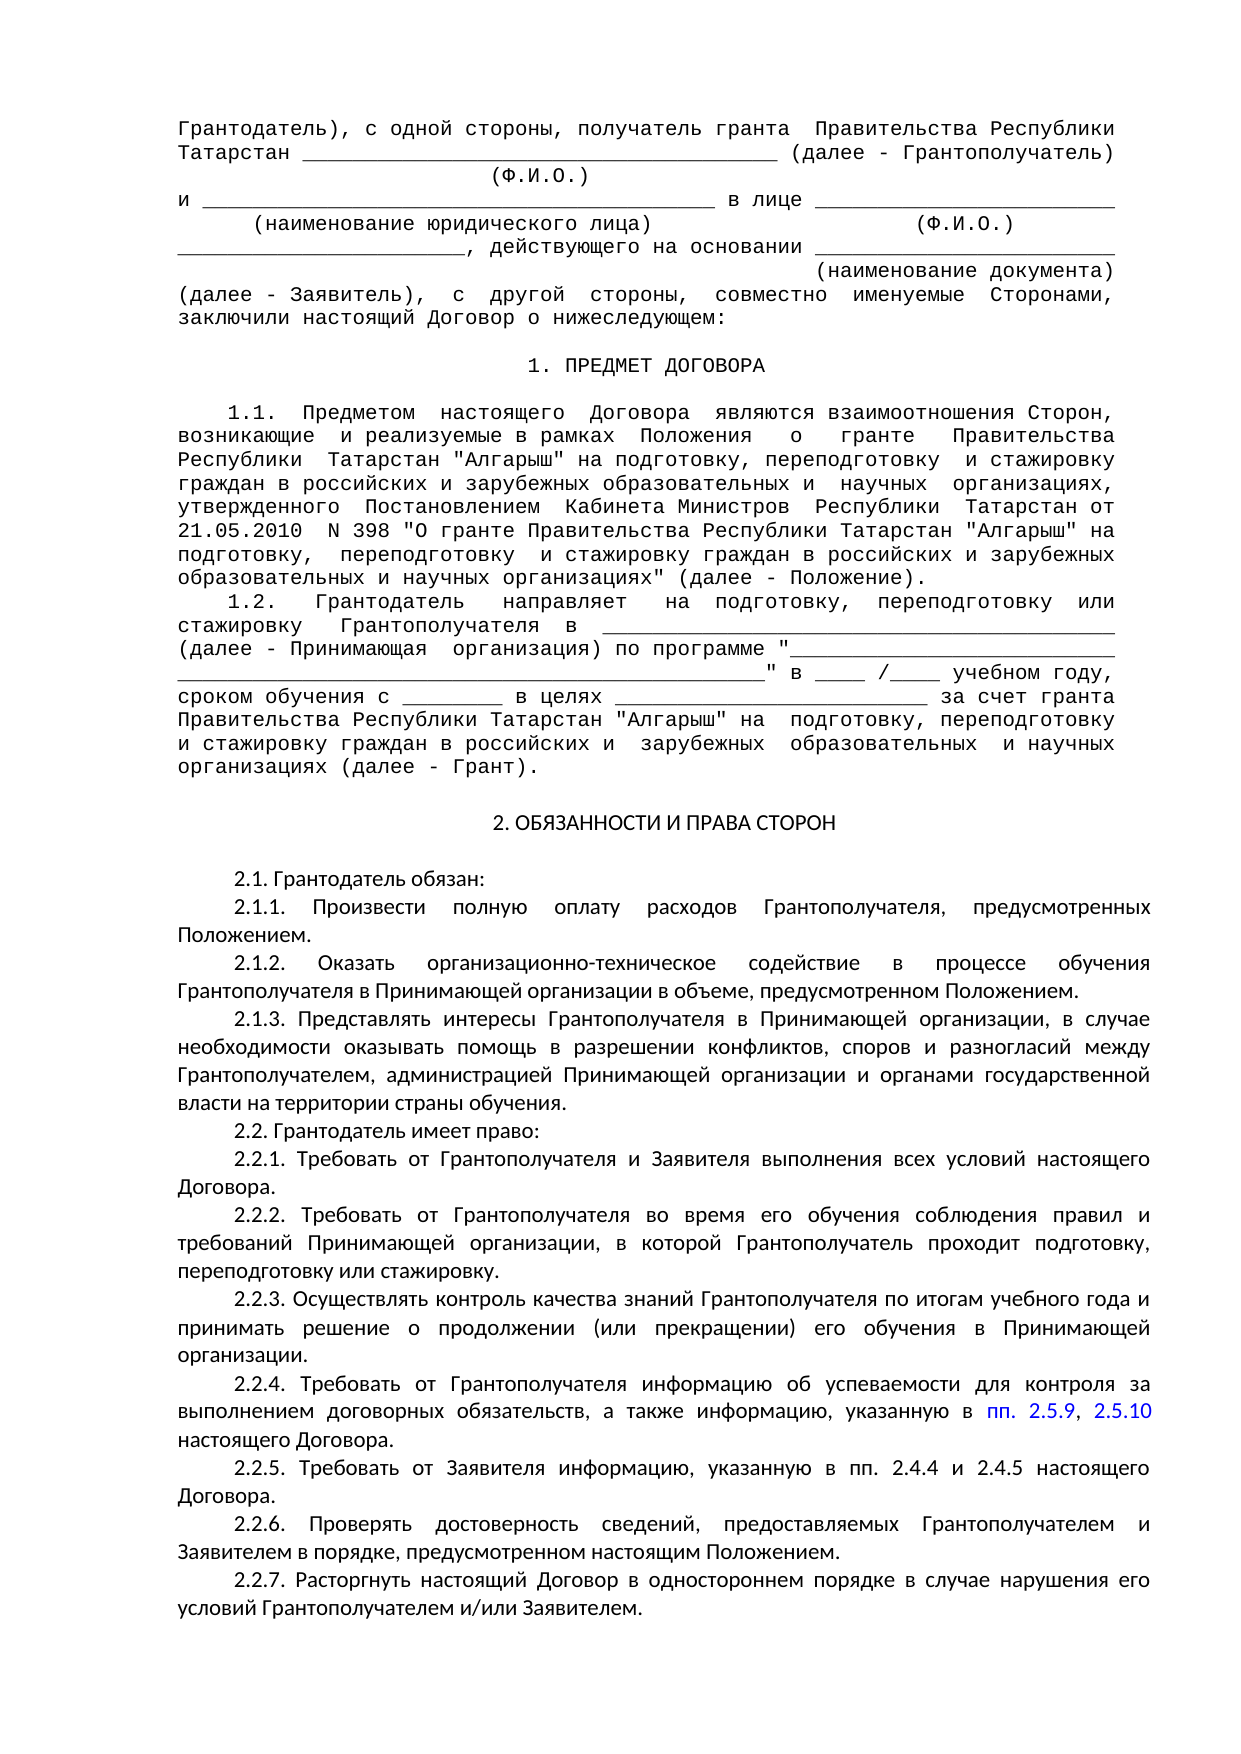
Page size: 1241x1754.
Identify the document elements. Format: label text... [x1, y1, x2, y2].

text 2.2.4. Требовать от Грантополучателя информацию об успеваемости для контроля за выполнением договорных обязательств, а также информацию, указанную в пп. 2.5.9, 2.5.10 настоящего Договора. [177, 1369, 1152, 1453]
text утвержденного Постановлением Кабинета Министров Республики Татарстан от [177, 496, 1152, 520]
text 2.2.7. Расторгнуть настоящий Договор в одностороннем порядке в случае нарушения его условий Грантополучателем и/или Заявителем. [177, 1565, 1152, 1621]
text 1. ПРЕДМЕТ ДОГОВОРА [177, 354, 1152, 378]
text (Ф.И.О.) [177, 165, 1152, 189]
text Грантодатель), с одной стороны, получатель гранта Правительства Республики [177, 118, 1152, 142]
text Республики Татарстан "Алгарыш" на подготовку, переподготовку и стажировку [177, 449, 1152, 473]
text 2.2.3. Осуществлять контроль качества знаний Грантополучателя по итогам учебного года и принимать решение о продолжении (или прекращении) его обучения в Принимающей организации. [177, 1284, 1152, 1369]
text 2. ОБЯЗАННОСТИ И ПРАВА СТОРОН [177, 808, 1152, 836]
text (наименование документа) [177, 260, 1152, 284]
text (далее - Принимающая организация) по программе "__________________________ [177, 638, 1152, 662]
text Правительства Республики Татарстан "Алгарыш" на подготовку, переподготовку [177, 709, 1152, 733]
text 2.1.1. Произвести полную оплату расходов Грантополучателя, предусмотренных Положением. [177, 892, 1152, 948]
text стажировку Грантополучателя в _________________________________________ [177, 615, 1152, 638]
text 1.1. Предметом настоящего Договора являются взаимоотношения Сторон, [177, 402, 1152, 426]
text 1.2. Грантодатель направляет на подготовку, переподготовку или [177, 591, 1152, 615]
text граждан в российских и зарубежных образовательных и научных организациях, [177, 473, 1152, 496]
text 2.2.5. Требовать от Заявителя информацию, указанную в пп. 2.4.4 и 2.4.5 настоящего Договора. [177, 1453, 1152, 1509]
text подготовку, переподготовку и стажировку граждан в российских и зарубежных [177, 544, 1152, 567]
text Татарстан ______________________________________ (далее - Грантополучатель) [177, 142, 1152, 165]
text 2.1.2. Оказать организационно-техническое содействие в процессе обучения Грантополучателя в Принимающей организации в объеме, предусмотренном Положением. [177, 948, 1152, 1004]
text 2.1. Грантодатель обязан: [177, 864, 1152, 892]
text организациях (далее - Грант). [177, 757, 1152, 780]
text (далее - Заявитель), с другой стороны, совместно именуемые Сторонами, [177, 284, 1152, 307]
text (наименование юридического лица) (Ф.И.О.) [177, 213, 1152, 236]
text 2.2. Грантодатель имеет право: [177, 1116, 1152, 1144]
text возникающие и реализуемые в рамках Положения о гранте Правительства [177, 426, 1152, 449]
text 2.2.2. Требовать от Грантополучателя во время его обучения соблюдения правил и требований Принимающей организации, в которой Грантополучатель проходит подготовку, переподготовку или стажировку. [177, 1201, 1152, 1284]
text 2.1.3. Представлять интересы Грантополучателя в Принимающей организации, в случае необходимости оказывать помощь в разрешении конфликтов, споров и разногласий между Грантополучателем, администрацией Принимающей организации и органами государственной власти на территории страны обучения. [177, 1004, 1152, 1116]
text образовательных и научных организациях" (далее - Положение). [177, 567, 1152, 591]
text 21.05.2010 N 398 "О гранте Правительства Республики Татарстан "Алгарыш" на [177, 520, 1152, 544]
text _______________________________________________" в ____ /____ учебном году, [177, 662, 1152, 686]
text 2.2.6. Проверять достоверность сведений, предоставляемых Грантополучателем и Заявителем в порядке, предусмотренном настоящим Положением. [177, 1509, 1152, 1565]
text 2.2.1. Требовать от Грантополучателя и Заявителя выполнения всех условий настоящего Договора. [177, 1144, 1152, 1201]
text заключили настоящий Договор о нижеследующем: [177, 307, 1152, 331]
text сроком обучения с ________ в целях _________________________ за счет гранта [177, 686, 1152, 709]
text _______________________, действующего на основании ________________________ [177, 236, 1152, 260]
text и стажировку граждан в российских и зарубежных образовательных и научных [177, 733, 1152, 757]
text и _________________________________________ в лице ________________________ [177, 189, 1152, 213]
